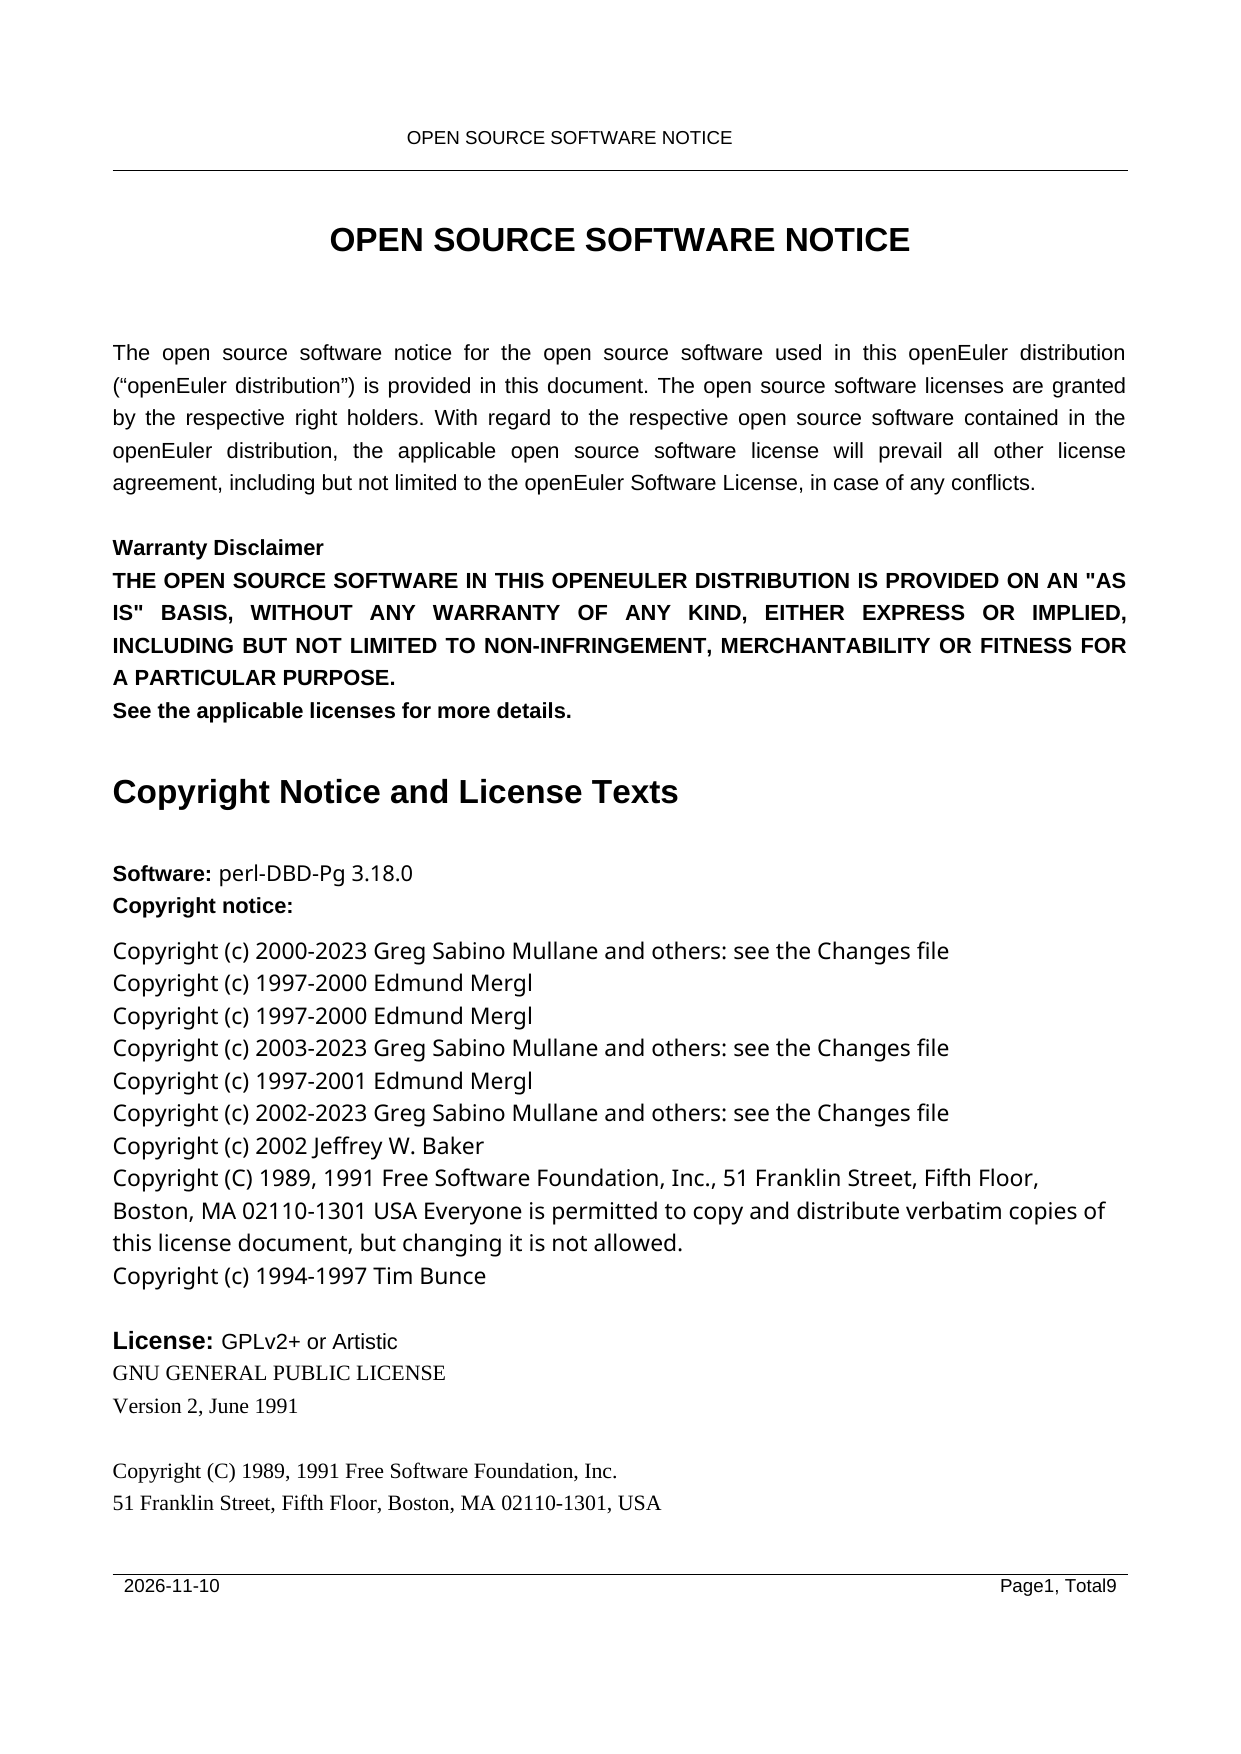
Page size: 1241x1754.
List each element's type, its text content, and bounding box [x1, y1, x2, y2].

text Warranty Disclaimer [112, 531, 1128, 564]
text Copyright (c) 2000-2023 Greg Sabino Mullane and others: see the Changes file Copyright (c) 1997-2000 Edmund Mergl Copyright (c) 1997-2000 Edmund Mergl Copyright (c) 2003-2023 Greg Sabino Mullane and others: see the Changes file Copyright (c) 1997-2001 Edmund Mergl Copyright (c) 2002-2023 Greg Sabino Mullane and others: see the Changes file Copyright (c) 2002 Jeffrey W. Baker Copyright (C) 1989, 1991 Free Software Foundation, Inc., 51 Franklin Street, Fifth Floor, Boston, MA 02110-1301 USA Everyone is permitted to copy and distribute verbatim copies of this license document, but changing it is not allowed. Copyright (c) 1994-1997 Tim Bunce [112, 934, 1128, 1324]
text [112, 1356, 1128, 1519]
text Copyright notice: [112, 889, 1128, 921]
text Copyright Notice and License Texts [112, 759, 1128, 824]
text The open source software notice for the open source software used in this openEuler distribution (“openEuler distribution”) is provided in this document. The open source software licenses are granted by the respective right holders. With regard to the respective open source software contained in the openEuler distribution, the applicable open source software license will prevail all other license agreement, including but not limited to the openEuler Software License, in case of any conflicts. [112, 336, 1128, 499]
text License: GPLv2+ or Artistic [112, 1324, 1128, 1356]
text THE OPEN SOURCE SOFTWARE IN THIS OPENEULER DISTRIBUTION IS PROVIDED ON AN "AS IS" BASIS, WITHOUT ANY WARRANTY OF ANY KIND, EITHER EXPRESS OR IMPLIED, INCLUDING BUT NOT LIMITED TO NON-INFRINGEMENT, MERCHANTABILITY OR FITNESS FOR A PARTICULAR PURPOSE. See the applicable licenses for more details. [112, 564, 1128, 726]
title Software: perl-DBD-Pg 3.18.0 [112, 856, 1128, 889]
text OPEN SOURCE SOFTWARE NOTICE [112, 206, 1128, 271]
